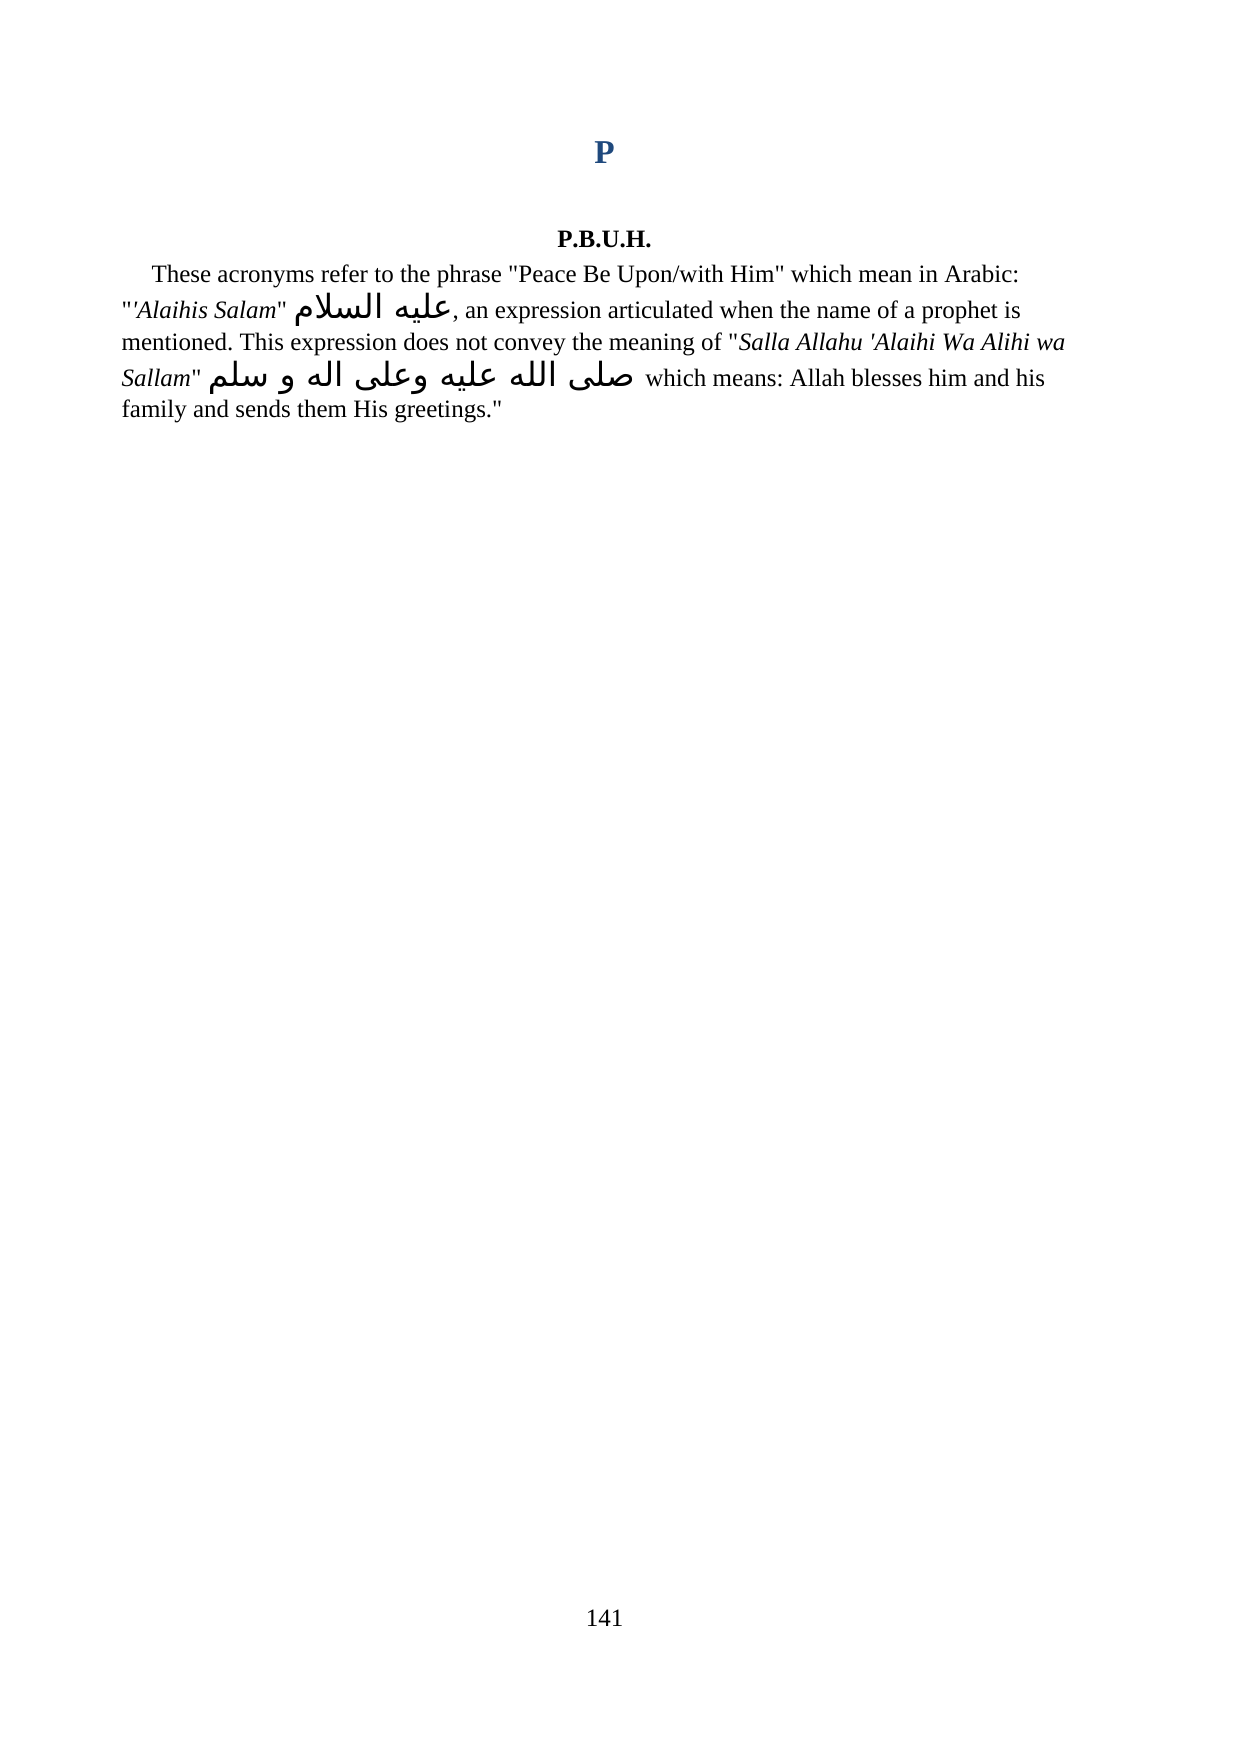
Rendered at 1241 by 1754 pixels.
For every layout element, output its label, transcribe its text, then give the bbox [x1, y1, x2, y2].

subtitle P [121, 132, 1087, 171]
text These acronyms refer to the phrase "Peace Be Upon/with Him" which mean in Arabic: "'Alaihis Salam" عليه السلام, an expression articulated when the name of a prophet is mentioned. This expression does not convey the meaning of "Salla Allahu 'Alaihi Wa Alihi wa Sallam" صلى الله عليه وعلى اله و سلم which means: Allah blesses him and his family and sends them His greetings." [121, 259, 1087, 423]
text P.B.U.H. [121, 224, 1087, 253]
